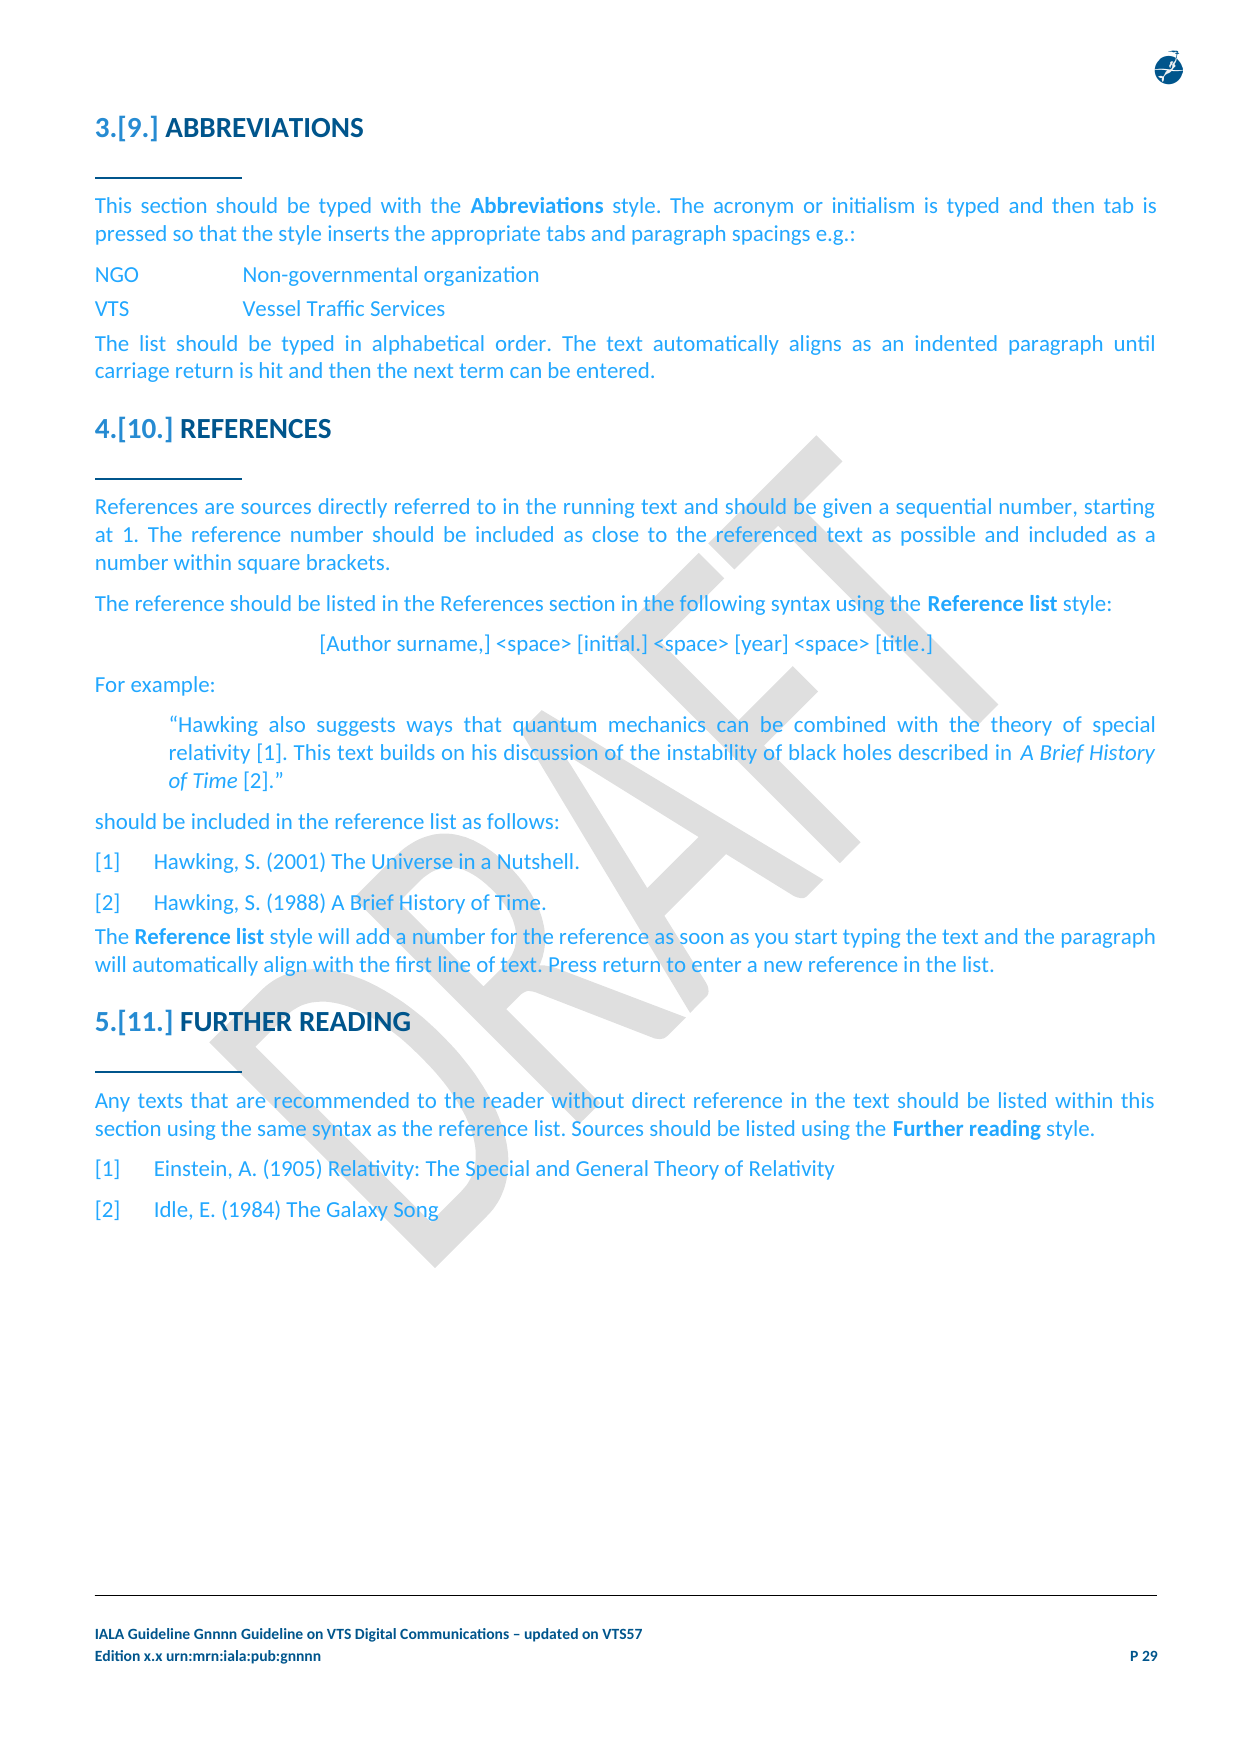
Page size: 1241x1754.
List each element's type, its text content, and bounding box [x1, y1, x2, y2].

text [Author surname,] <space> [initial.] <space> [year] <space> [title.] [94, 629, 1157, 657]
text NGO Non-governmental organization [94, 260, 1157, 288]
text Any texts that are recommended to the reader without direct reference in the text should be listed within this section using the same syntax as the reference list. Sources should be listed using the Further reading style. [94, 1086, 1157, 1142]
text The list should be typed in alphabetical order. The text automatically aligns as an indented paragraph until carriage return is hit and then the next term can be entered. [94, 329, 1157, 385]
picture [1123, 0, 1241, 119]
text Hawking, S. (1988) A Brief History of Time. [94, 888, 1157, 916]
text Einstein, A. (1905) Relativity: The Special and General Theory of Relativity [94, 1154, 1157, 1182]
text Hawking, S. (2001) The Universe in a Nutshell. [94, 847, 1157, 875]
subtitle abbreviations [94, 109, 1157, 145]
text For example: [94, 670, 1157, 698]
text should be included in the reference list as follows: [94, 807, 1157, 835]
text This section should be typed with the Abbreviations style. The acronym or initialism is typed and then tab is pressed so that the style inserts the appropriate tabs and paragraph spacings e.g.: [94, 192, 1157, 248]
text The Reference list style will add a number for the reference as soon as you start typing the text and the paragraph will automatically align with the first line of text. Press return to enter a new reference in the list. [94, 922, 1157, 978]
subtitle references [94, 410, 1157, 445]
text The reference should be listed in the References section in the following syntax using the Reference list style: [94, 589, 1157, 617]
text References are sources directly referred to in the running text and should be given a sequential number, starting at 1. The reference number should be included as close to the referenced text as possible and included as a number within square brackets. [94, 492, 1157, 576]
text VTS Vessel Traffic Services [94, 294, 1157, 322]
text “Hawking also suggests ways that quantum mechanics can be combined with the theory of special relativity [1]. This text builds on his discussion of the instability of black holes described in A Brief History of Time [2].” [168, 710, 1157, 794]
subtitle Further reading [94, 1003, 1157, 1039]
text Idle, E. (1984) The Galaxy Song [94, 1195, 1157, 1223]
